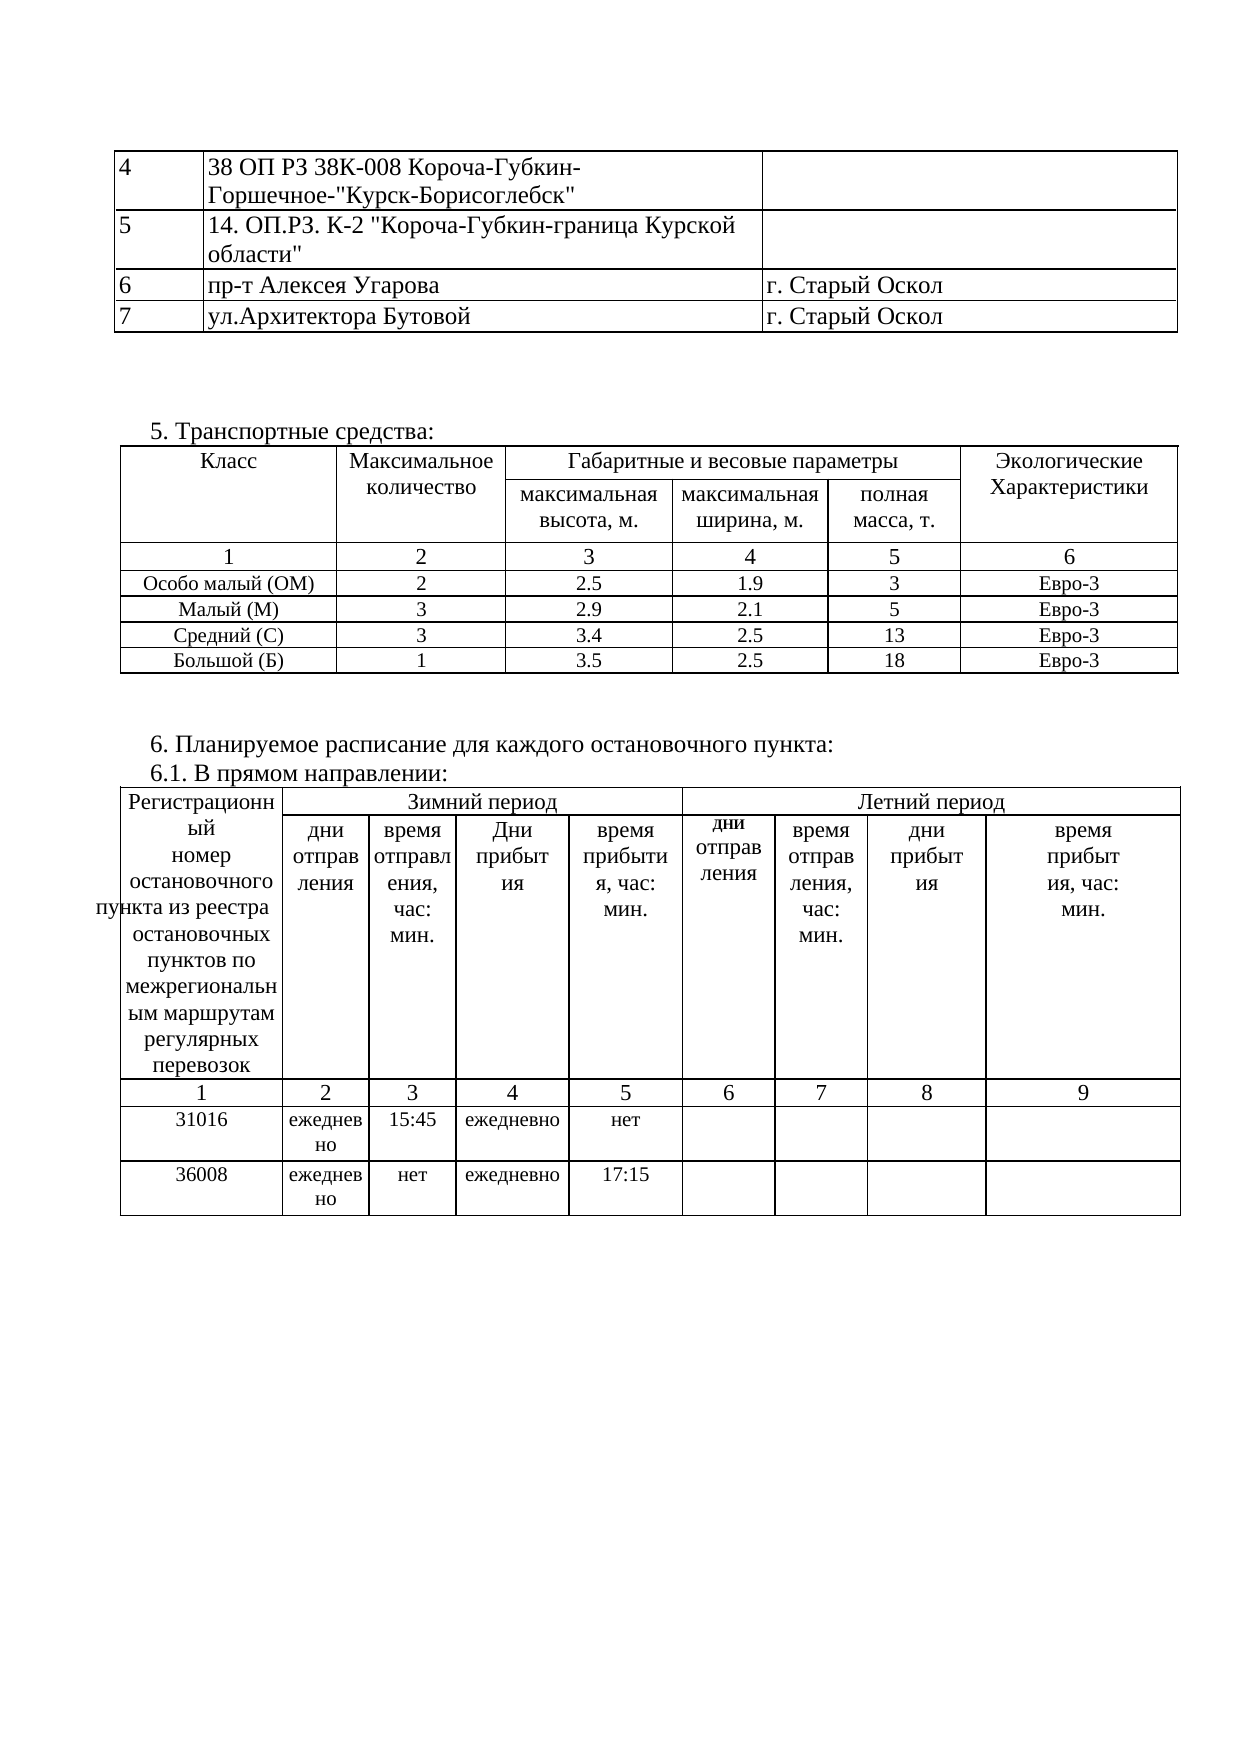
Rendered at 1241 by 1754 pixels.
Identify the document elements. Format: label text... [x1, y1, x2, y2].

table_cell 17:15 [570, 1162, 682, 1214]
table_cell дни отправ ления [283, 816, 368, 1078]
table_cell 2.5 [673, 648, 827, 672]
table_header Регистрационный номер остановочного пункта из реестра остановочных пунктов по межрегиональным маршрутам регулярных перевозок [121, 788, 282, 1078]
table_cell 1 [121, 1080, 282, 1106]
table_cell Большой (Б) [121, 648, 336, 672]
table_cell [776, 1107, 867, 1160]
table_cell 38 ОП РЗ 38К-008 Короча-Губкин-Горшечное-"Курск-Борисоглебск" [204, 152, 762, 209]
table_cell максимальная высота, м. [506, 480, 672, 542]
table_cell 7 [776, 1080, 867, 1106]
table_cell время прибыт ия, час: мин. [987, 816, 1180, 1078]
table_header Максимальное количество [337, 447, 505, 542]
table_cell Особо малый (ОМ) [121, 571, 336, 595]
table_cell 3.4 [506, 623, 672, 647]
table_header Летний период [683, 788, 1180, 814]
table_header Класс [121, 447, 336, 542]
table_cell пр-т Алексея Угарова [204, 270, 762, 299]
table_cell 36008 [121, 1162, 282, 1214]
table_cell нет [570, 1107, 682, 1160]
table_cell нет [370, 1162, 455, 1214]
table_cell г. Старый Оскол [763, 300, 1177, 331]
table_cell 3 [337, 623, 505, 647]
table_cell 8 [868, 1080, 985, 1106]
table_cell ежедневно [283, 1162, 368, 1214]
table_cell 13 [829, 623, 960, 647]
table_cell 14. ОП.РЗ. К-2 "Короча-Губкин-граница Курской области" [204, 211, 762, 268]
table_cell время отправл ения, час: мин. [370, 816, 455, 1078]
table_cell 2.5 [673, 623, 827, 647]
table_cell 9 [987, 1080, 1180, 1106]
table_cell 5 [829, 543, 960, 570]
table_cell [763, 152, 1177, 209]
text 6.1. В прямом направлении: [150, 758, 1090, 786]
table_cell 2 [337, 543, 505, 570]
table_cell [776, 1162, 867, 1214]
text 6. Планируемое расписание для каждого остановочного пункта: [150, 729, 1090, 758]
table_cell [868, 1162, 985, 1214]
table_header Зимний период [283, 788, 682, 814]
table_cell 5 [570, 1080, 682, 1106]
table_cell 2.1 [673, 597, 827, 621]
table_cell Евро-3 [961, 597, 1177, 621]
table_cell 15:45 [370, 1107, 455, 1160]
table_cell Дни прибыт ия [457, 816, 568, 1078]
table_cell 1 [121, 543, 336, 570]
table_header Экологические Характеристики [961, 447, 1177, 542]
table_cell 2.5 [506, 571, 672, 595]
table_cell 7 [115, 301, 203, 331]
table_cell [683, 1107, 774, 1160]
table_cell ежедневно [457, 1162, 568, 1214]
table_cell ежедневно [283, 1107, 368, 1160]
table_cell 1 [337, 648, 505, 672]
table_cell [868, 1107, 985, 1160]
table_cell 5 [829, 597, 960, 621]
table_cell [987, 1162, 1180, 1214]
table_cell максимальная ширина, м. [673, 480, 827, 542]
table_cell 18 [829, 648, 960, 672]
table_cell 4 [115, 152, 203, 209]
table_cell 5 [115, 210, 203, 268]
table_cell полная масса, т. [829, 480, 960, 542]
table_cell 3 [337, 597, 505, 621]
table_cell 31016 [121, 1107, 282, 1160]
table_cell ежедневно [457, 1107, 568, 1160]
table_cell г. Старый Оскол [763, 268, 1177, 299]
table_header Габаритные и весовые параметры [506, 447, 960, 478]
table_cell время прибыти я, час: мин. [570, 816, 682, 1078]
table_cell 3 [370, 1080, 455, 1106]
table_cell Евро-3 [961, 648, 1177, 672]
table_cell 2 [283, 1080, 368, 1106]
table_cell 6 [683, 1080, 774, 1106]
table_cell ул.Архитектора Бутовой [204, 301, 762, 331]
table_cell [987, 1107, 1180, 1160]
table_cell 6 [115, 269, 203, 299]
table_cell [763, 209, 1177, 268]
table_cell 3 [506, 543, 672, 570]
table_cell 6 [961, 543, 1177, 570]
table_cell Малый (М) [121, 597, 336, 621]
text 5. Транспортные средства: [150, 416, 1090, 445]
table_cell 1.9 [673, 571, 827, 595]
table_cell 3 [829, 571, 960, 595]
table_cell 2 [337, 571, 505, 595]
table_cell Евро-3 [961, 571, 1177, 595]
table_cell Средний (С) [121, 623, 336, 647]
table_cell дни прибыт ия [868, 816, 985, 1078]
table_cell 4 [673, 543, 827, 570]
table_cell ДНИ отправ ления [683, 816, 774, 1078]
table_cell 2.9 [506, 597, 672, 621]
table_cell Евро-3 [961, 623, 1177, 647]
table_cell время отправ ления, час: мин. [776, 816, 867, 1078]
table_cell 3.5 [506, 648, 672, 672]
table_cell 4 [457, 1080, 568, 1106]
table_cell [683, 1162, 774, 1214]
